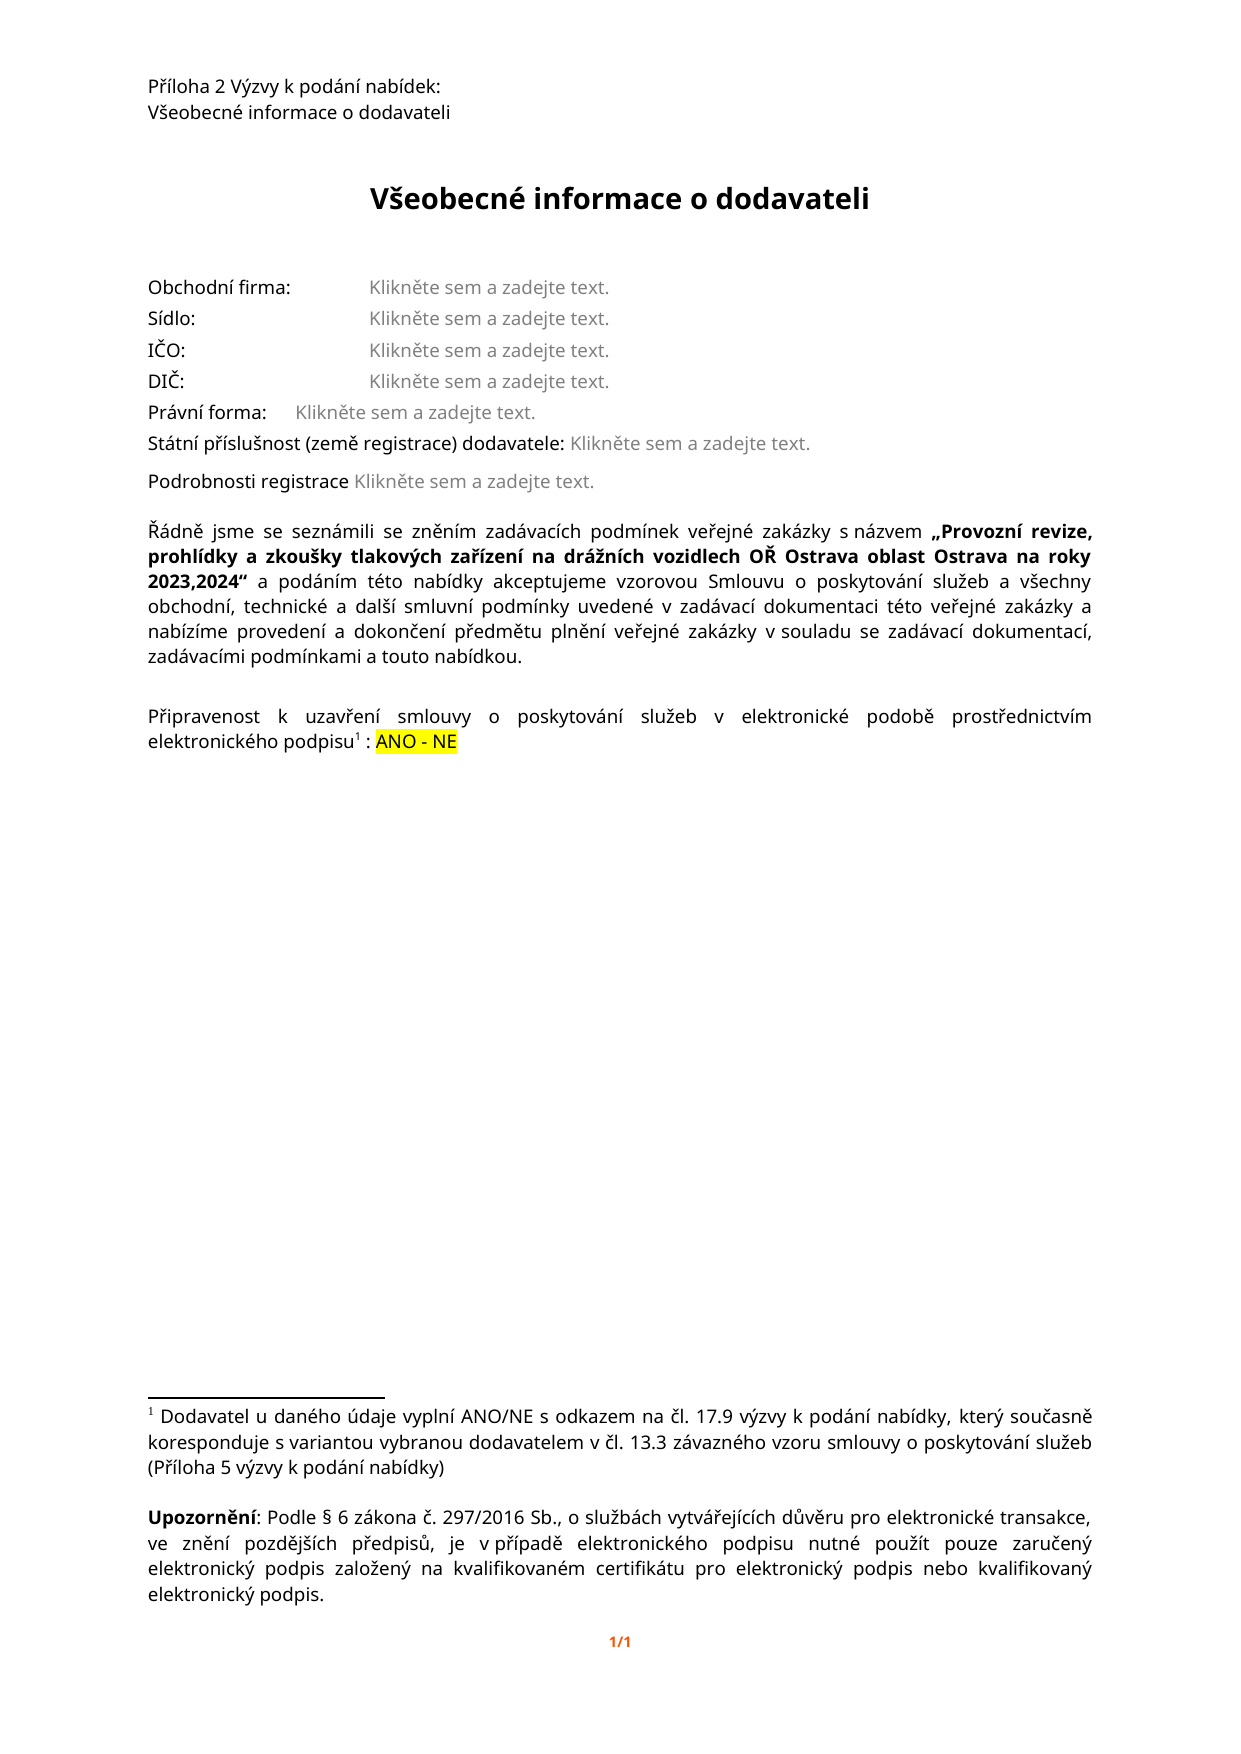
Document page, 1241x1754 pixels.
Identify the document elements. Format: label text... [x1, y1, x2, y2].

title Všeobecné informace o dodavateli [148, 178, 1093, 218]
text Státní příslušnost (země registrace) dodavatele: [148, 431, 1093, 456]
text DIČ: [148, 368, 1093, 393]
text Právní forma: [148, 399, 1093, 424]
text Podrobnosti registrace [148, 468, 1093, 493]
text IČO: [148, 337, 1093, 362]
text Obchodní firma: [148, 274, 1093, 299]
text Připravenost k uzavření smlouvy o poskytování služeb v elektronické podobě prostřednictvím elektronického podpisu1 : [148, 703, 1093, 754]
text Sídlo: [148, 306, 1093, 331]
text Řádně jsme se seznámili se zněním zadávacích podmínek veřejné zakázky s názvem „Provozní revize, prohlídky a zkoušky tlakových zařízení na drážních vozidlech OŘ Ostrava oblast Ostrava na roky 2023,2024“ a podáním této nabídky akceptujeme vzorovou Smlouvu o poskytování služeb a všechny obchodní, technické a další smluvní podmínky uvedené v zadávací dokumentaci této veřejné zakázky a nabízíme provedení a dokončení předmětu plnění veřejné zakázky v souladu se zadávací dokumentací, zadávacími podmínkami a touto nabídkou. [148, 518, 1093, 668]
